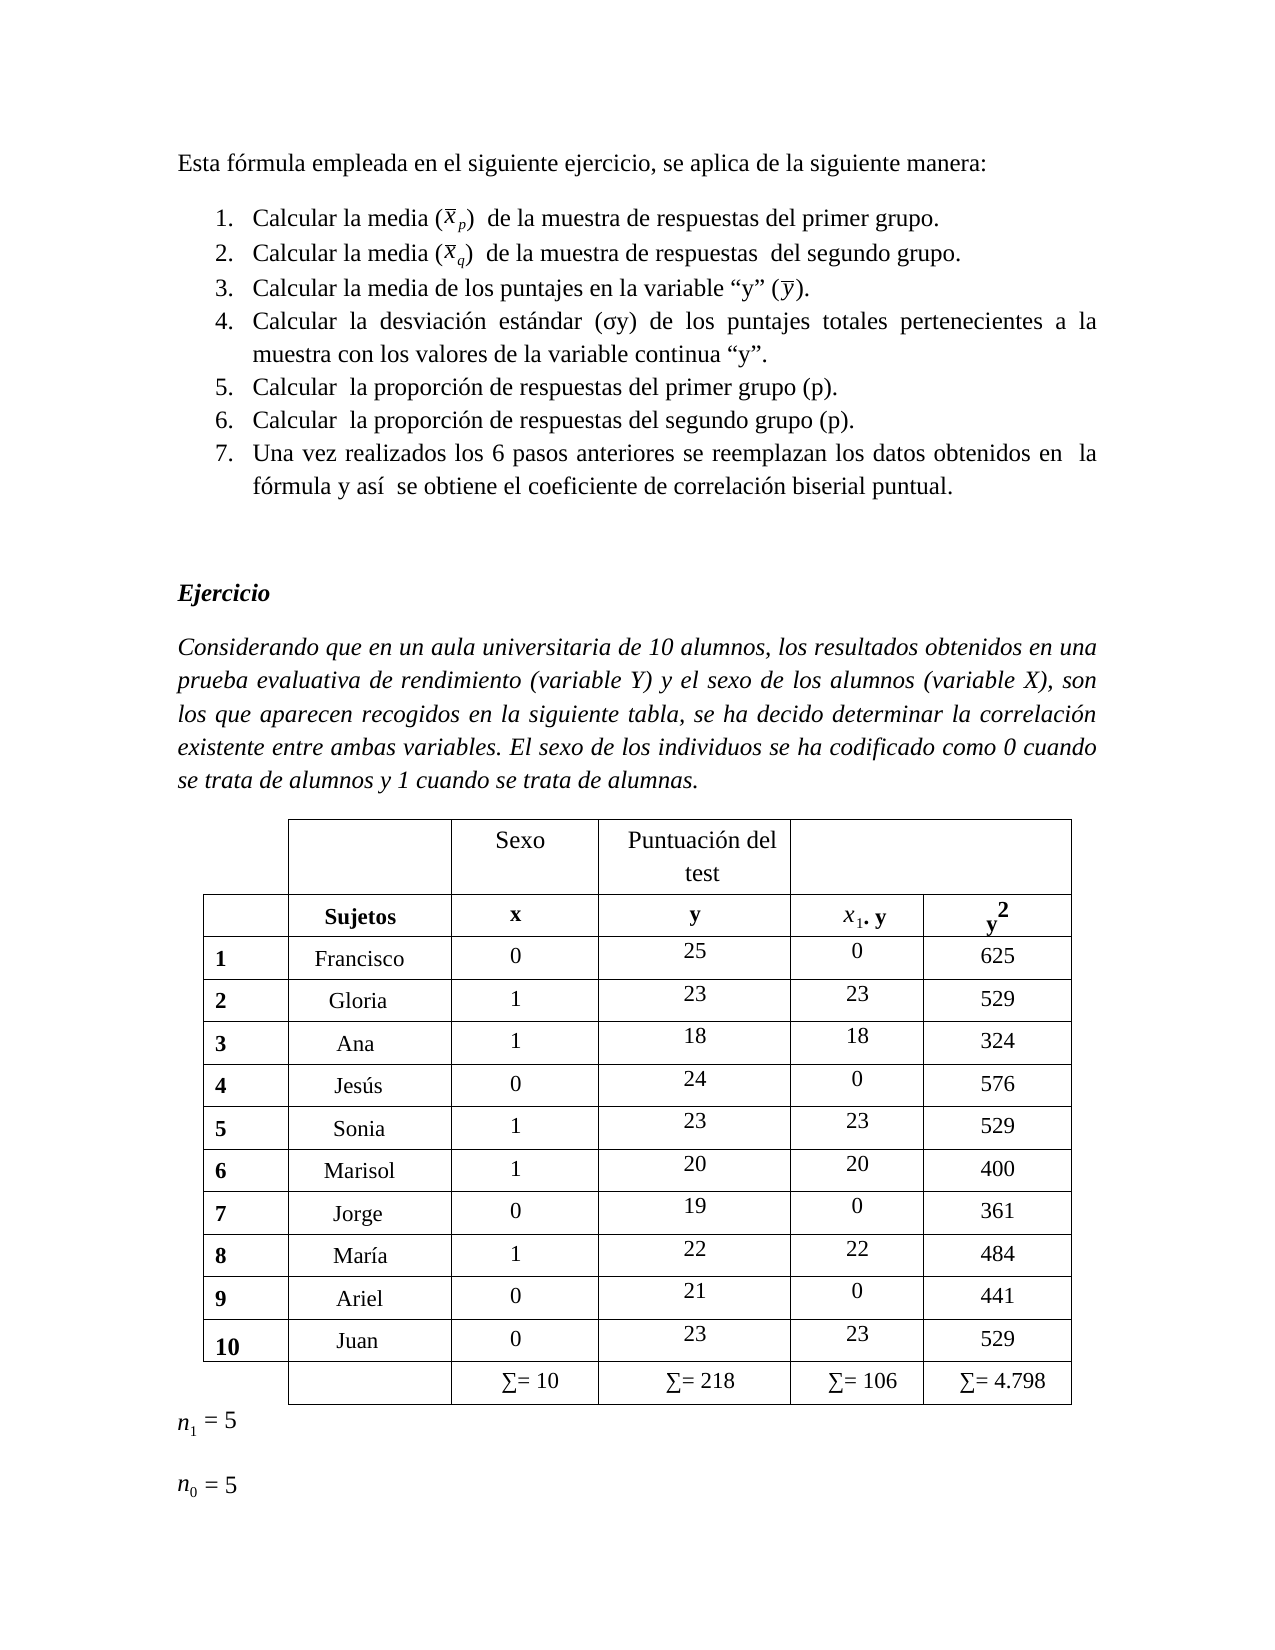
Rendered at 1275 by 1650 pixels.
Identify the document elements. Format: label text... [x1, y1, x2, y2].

table_header Puntuación del test [599, 820, 790, 894]
table_cell y [599, 895, 790, 936]
table_cell 8 [204, 1235, 288, 1276]
table_header [791, 820, 1071, 894]
table_cell 20 [791, 1150, 923, 1191]
table_cell [289, 1362, 451, 1404]
table_cell 2 [204, 980, 288, 1021]
table_cell 324 [924, 1022, 1071, 1064]
table_cell . y [791, 895, 923, 936]
table_cell 1 [452, 1107, 598, 1149]
table_cell 7 [204, 1192, 288, 1234]
table_cell Gloria [289, 980, 451, 1021]
text Considerando que en un aula universitaria de 10 alumnos, los resultados obtenidos en una prueba evaluativa de rendimiento (variable Y) y el sexo de los alumnos (variable X), son los que aparecen recogidos en la siguiente tabla, se ha decido determinar la correlación existente entre ambas variables. El sexo de los individuos se ha codificado como 0 cuando se trata de alumnos y 1 cuando se trata de alumnas. [177, 632, 1098, 793]
table_cell x [452, 895, 598, 936]
table_cell 400 [924, 1150, 1071, 1191]
list Calcular la proporción de respuestas del segundo grupo (p). [215, 405, 1098, 433]
table_cell ∑= 10 [452, 1362, 598, 1404]
table_cell 9 [204, 1277, 288, 1319]
text = 5 [177, 1405, 1098, 1444]
table_cell 1 [452, 1150, 598, 1191]
table_cell 0 [452, 1320, 598, 1361]
table_cell ∑= 106 [791, 1362, 923, 1404]
table_cell Sujetos [289, 895, 451, 936]
table_cell 0 [791, 1192, 923, 1234]
table_cell 10 [204, 1320, 288, 1361]
table_cell Marisol [289, 1150, 451, 1191]
table_cell 0 [791, 1065, 923, 1106]
table_cell 23 [791, 1320, 923, 1361]
table_cell 4 [204, 1065, 288, 1106]
table_cell 23 [791, 980, 923, 1021]
table_cell ∑= 218 [599, 1362, 790, 1404]
text Ejercicio [177, 578, 1098, 607]
table_cell Juan [289, 1320, 451, 1361]
table_cell María [289, 1235, 451, 1276]
table_cell 1 [452, 980, 598, 1021]
table_cell 18 [599, 1022, 790, 1064]
table_cell 24 [599, 1065, 790, 1106]
table_cell 0 [452, 1065, 598, 1106]
table_header Sexo [452, 820, 598, 894]
table_cell Ariel [289, 1277, 451, 1319]
table_cell ∑= 4.798 [924, 1362, 1071, 1404]
table_cell 21 [599, 1277, 790, 1319]
table_cell 1 [452, 1022, 598, 1064]
table_cell 22 [791, 1235, 923, 1276]
table_cell 0 [791, 937, 923, 979]
table_cell 529 [924, 980, 1071, 1021]
table_cell 0 [452, 1277, 598, 1319]
table_cell 361 [924, 1192, 1071, 1234]
table_cell 529 [924, 1107, 1071, 1149]
table_header [289, 820, 451, 894]
table_cell 18 [791, 1022, 923, 1064]
table_cell 1 [204, 937, 288, 979]
table_cell 23 [599, 1107, 790, 1149]
table_cell 5 [204, 1107, 288, 1149]
table_cell 0 [452, 1192, 598, 1234]
table_cell Jorge [289, 1192, 451, 1234]
table_cell 3 [204, 1022, 288, 1064]
table_cell Francisco [289, 937, 451, 979]
table_cell 20 [599, 1150, 790, 1191]
table_cell 22 [599, 1235, 790, 1276]
list Calcular la proporción de respuestas del primer grupo (p). [215, 372, 1098, 401]
list Calcular la media () de la muestra de respuestas del primer grupo. [215, 201, 1098, 233]
table_cell 23 [599, 1320, 790, 1361]
table_cell 23 [791, 1107, 923, 1149]
table_cell 529 [924, 1320, 1071, 1361]
table_cell 0 [452, 937, 598, 979]
table_cell y2 [924, 895, 1071, 936]
list Calcular la media () de la muestra de respuestas del segundo grupo. [215, 237, 1098, 268]
list Una vez realizados los 6 pasos anteriores se reemplazan los datos obtenidos en la fórmula y así se obtiene el coeficiente de correlación biserial puntual. [215, 438, 1098, 499]
table_cell 25 [599, 937, 790, 979]
table_cell 1 [452, 1235, 598, 1276]
table_cell 19 [599, 1192, 790, 1234]
table_cell 576 [924, 1065, 1071, 1106]
text Esta fórmula empleada en el siguiente ejercicio, se aplica de la siguiente manera: [177, 148, 1098, 176]
table_cell 0 [791, 1277, 923, 1319]
list Calcular la media de los puntajes en la variable “y” (). [215, 273, 1098, 301]
table_cell 23 [599, 980, 790, 1021]
table_cell 625 [924, 937, 1071, 979]
table_cell Ana [289, 1022, 451, 1064]
table_cell 441 [924, 1277, 1071, 1319]
table_cell [204, 895, 288, 936]
text = 5 [177, 1469, 1098, 1501]
table_cell Sonia [289, 1107, 451, 1149]
table_cell 6 [204, 1150, 288, 1191]
list Calcular la desviación estándar (σy) de los puntajes totales pertenecientes a la muestra con los valores de la variable continua “y”. [215, 306, 1098, 367]
table_cell 484 [924, 1235, 1071, 1276]
table_cell Jesús [289, 1065, 451, 1106]
